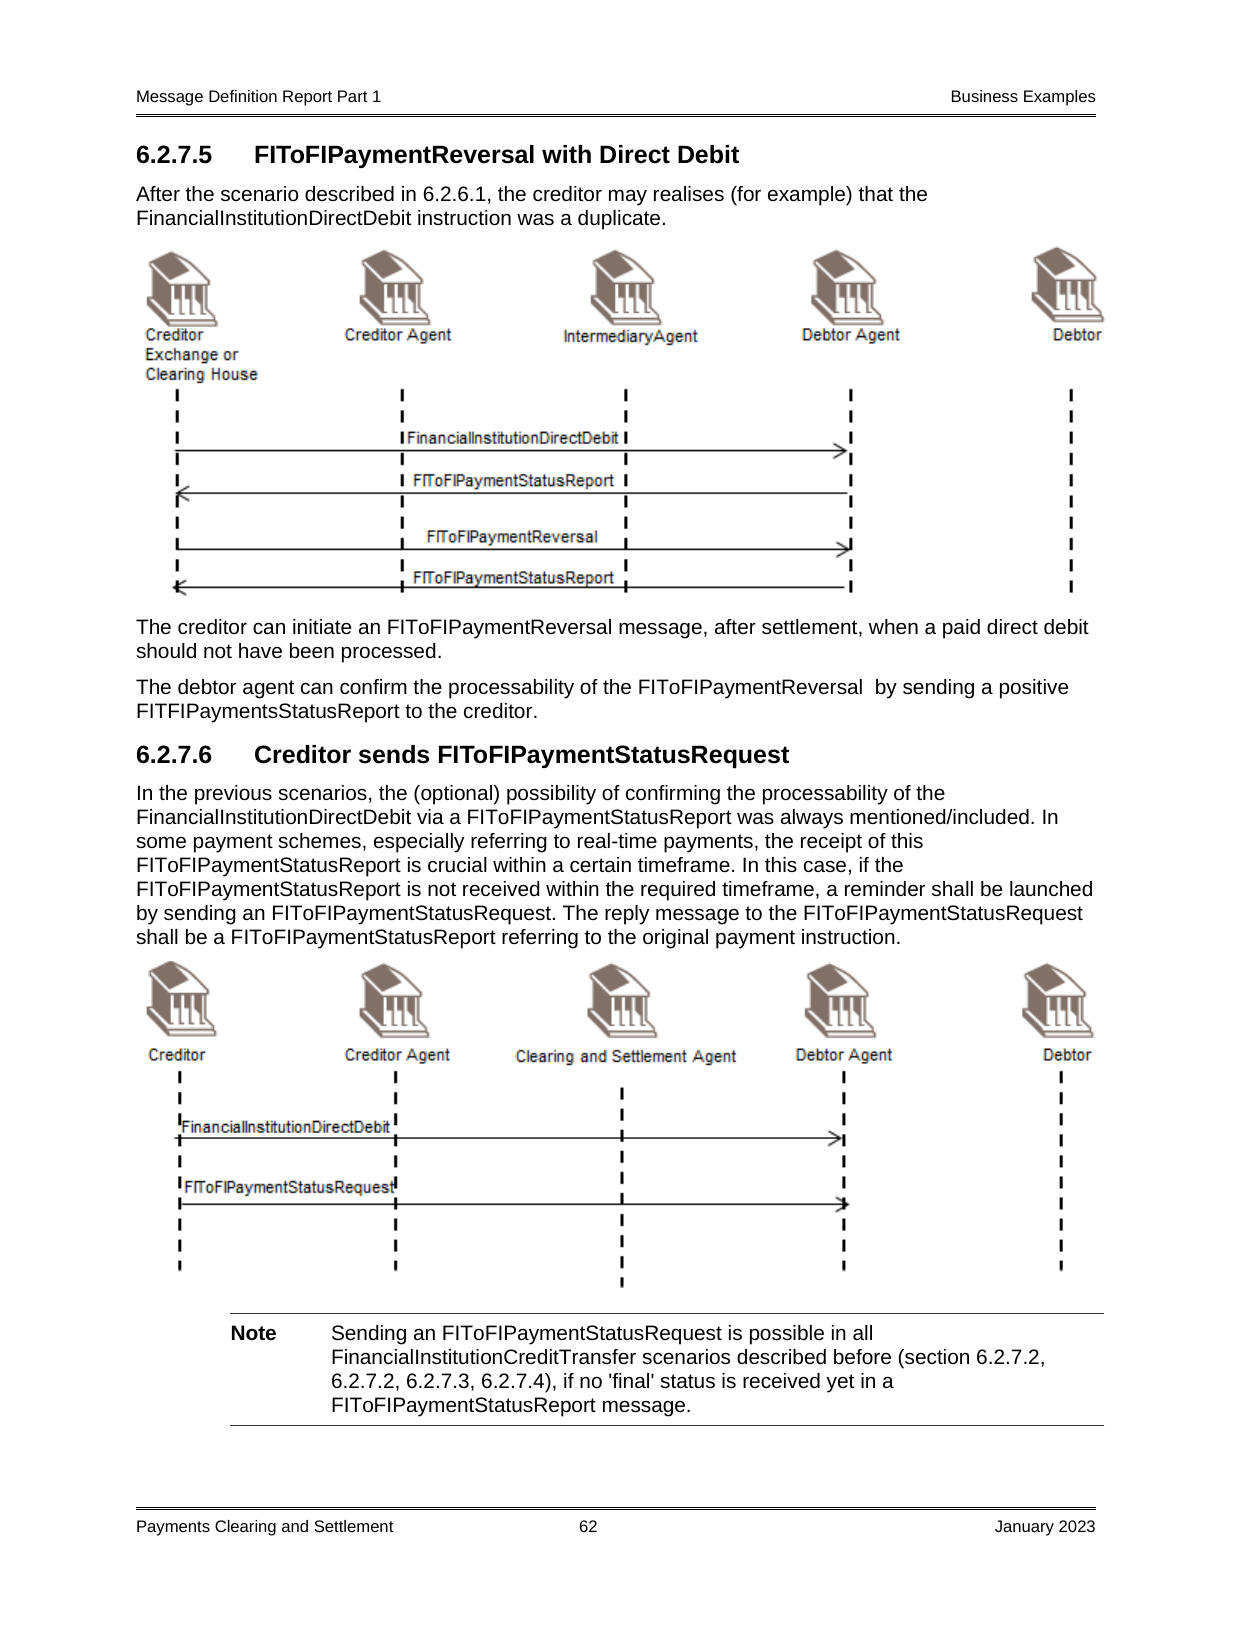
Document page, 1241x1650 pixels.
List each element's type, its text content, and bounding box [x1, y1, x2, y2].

text Sending an FIToFIPaymentStatusRequest is possible in all FinancialInstitutionCreditTransfer scenarios described before (section 6.2.7.2, 6.2.7.2, 6.2.7.3, 6.2.7.4), if no 'final' status is received yet in a FIToFIPaymentStatusReport message. [230, 1314, 1104, 1425]
subtitle FIToFIPaymentReversal with Direct Debit [136, 141, 1104, 169]
picture [135, 961, 1104, 1288]
text The creditor can initiate an FIToFIPaymentReversal message, after settlement, when a paid direct debit should not have been processed. [136, 614, 1104, 662]
subtitle Creditor sends FIToFIPaymentStatusRequest [136, 739, 1104, 768]
text In the previous scenarios, the (optional) possibility of confirming the processability of the FinancialInstitutionDirectDebit via a FIToFIPaymentStatusReport was always mentioned/included. In some payment schemes, especially referring to real-time payments, the receipt of this FIToFIPaymentStatusReport is crucial within a certain timeframe. In this case, if the FIToFIPaymentStatusReport is not received within the required timeframe, a reminder shall be launched by sending an FIToFIPaymentStatusRequest. The reply message to the FIToFIPaymentStatusRequest shall be a FIToFIPaymentStatusReport referring to the original payment instruction. [136, 781, 1104, 948]
text The debtor agent can confirm the processability of the FIToFIPaymentReversal by sending a positive FITFIPaymentsStatusReport to the creditor. [136, 675, 1104, 723]
text After the scenario described in 6.2.6.1, the creditor may realises (for example) that the FinancialInstitutionDirectDebit instruction was a duplicate. [136, 182, 1104, 230]
picture [135, 242, 1105, 602]
